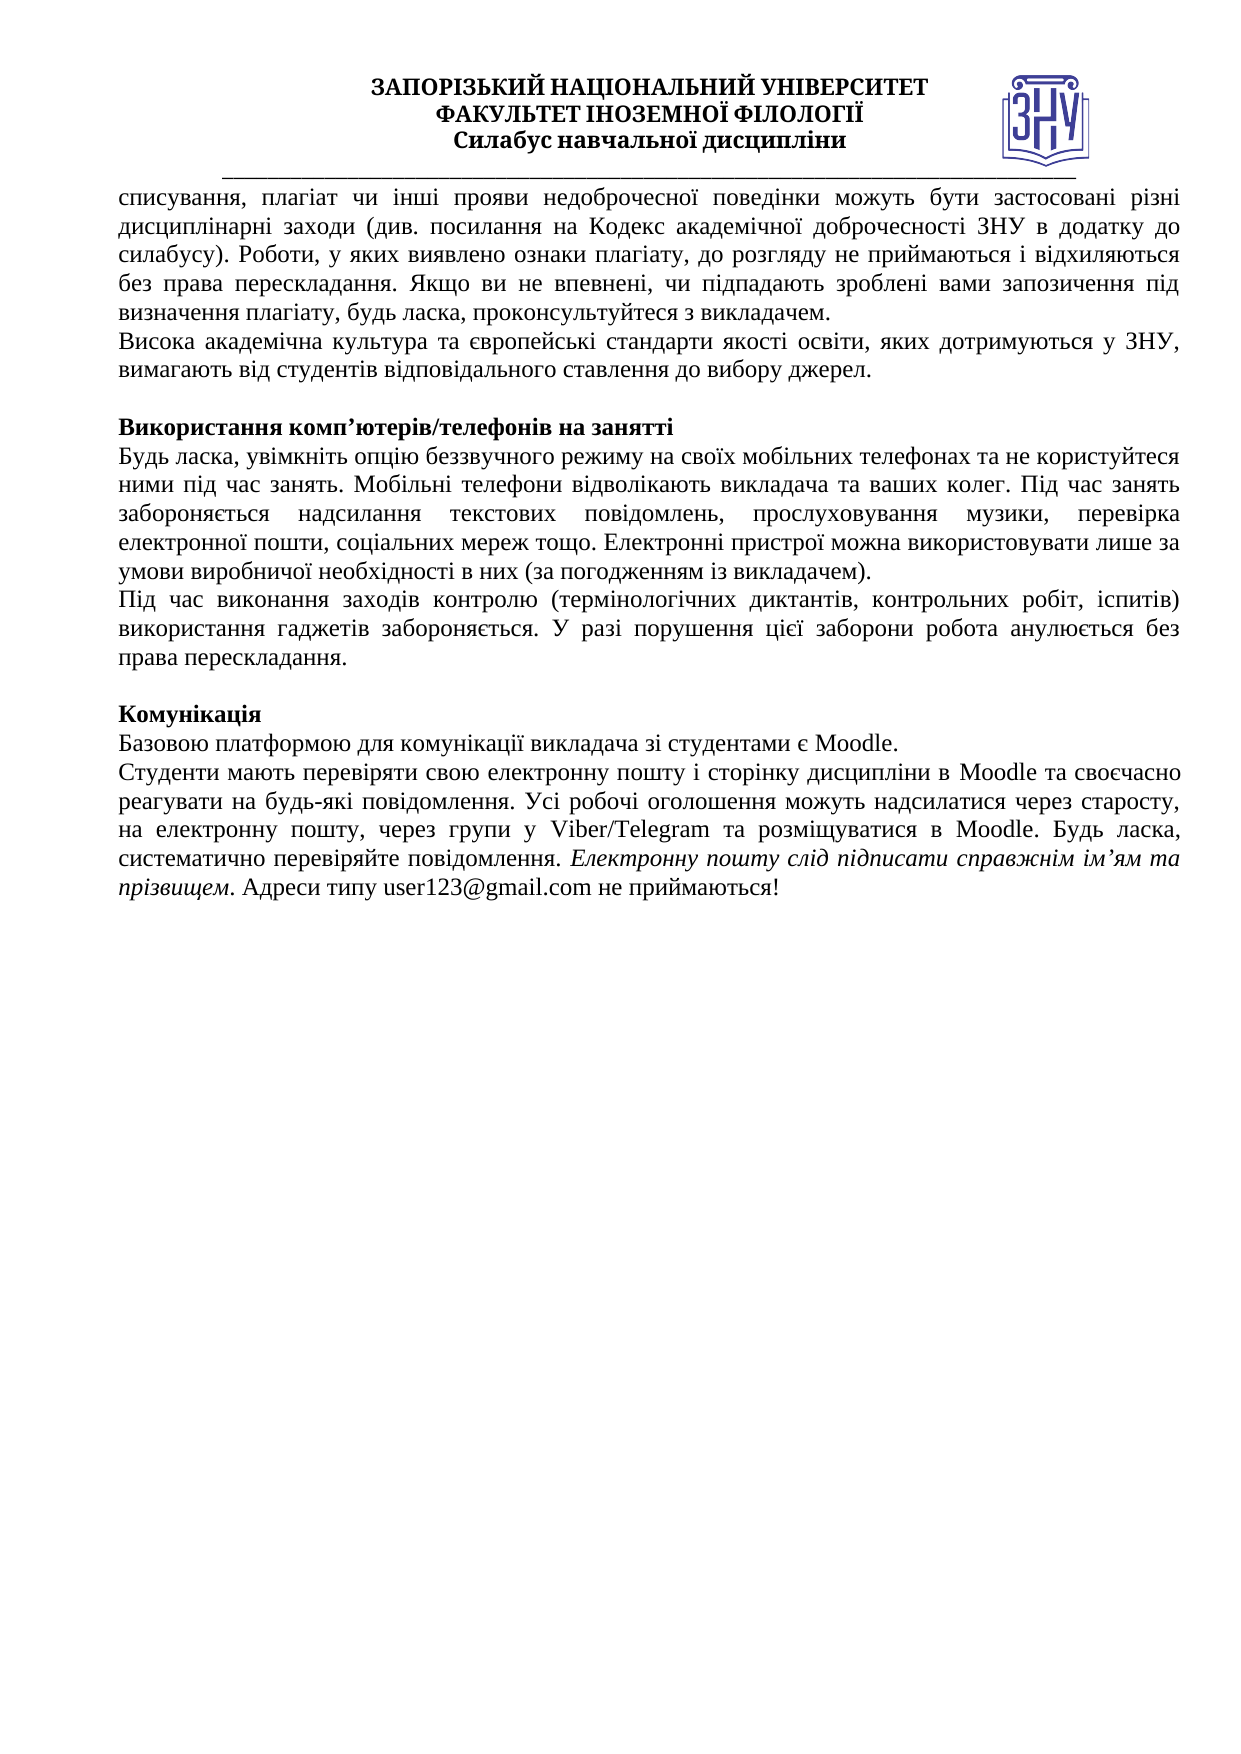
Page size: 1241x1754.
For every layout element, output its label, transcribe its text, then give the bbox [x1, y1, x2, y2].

text Базовою платформою для комунікації викладача зі студентами є Moodle. [118, 728, 1181, 757]
text Будь ласка, увімкніть опцію беззвучного режиму на своїх мобільних телефонах та не користуйтеся ними під час занять. Мобільні телефони відволікають викладача та ваших колег. Під час занять забороняється надсилання текстових повідомлень, прослуховування музики, перевірка електронної пошти, соціальних мереж тощо. Електронні пристрої можна використовувати лише за умови виробничої необхідності в них (за погодженням із викладачем). [118, 441, 1181, 584]
text Використання комп’ютерів/телефонів на занятті [118, 412, 1181, 441]
text Комунікація [118, 699, 1181, 728]
text Студенти мають перевіряти свою електронну пошту і сторінку дисципліни в Moodle та своєчасно реагувати на будь-які повідомлення. Усі робочі оголошення можуть надсилатися через старосту, на електронну пошту, через групи у Viber/Telegram та розміщуватися в Moodle. Будь ласка, систематично перевіряйте повідомлення. Електронну пошту слід підписати справжнім ім’ям та прізвищем. Адреси типу user123@gmail.com не приймаються! [118, 757, 1181, 901]
picture [1002, 75, 1090, 167]
text Під час виконання заходів контролю (термінологічних диктантів, контрольних робіт, іспитів) використання гаджетів забороняється. У разі порушення цієї заборони робота анулюється без права перескладання. [118, 584, 1181, 671]
text Висока академічна культура та європейські стандарти якості освіти, яких дотримуються у ЗНУ, вимагають від студентів відповідального ставлення до вибору джерел. [118, 326, 1181, 383]
